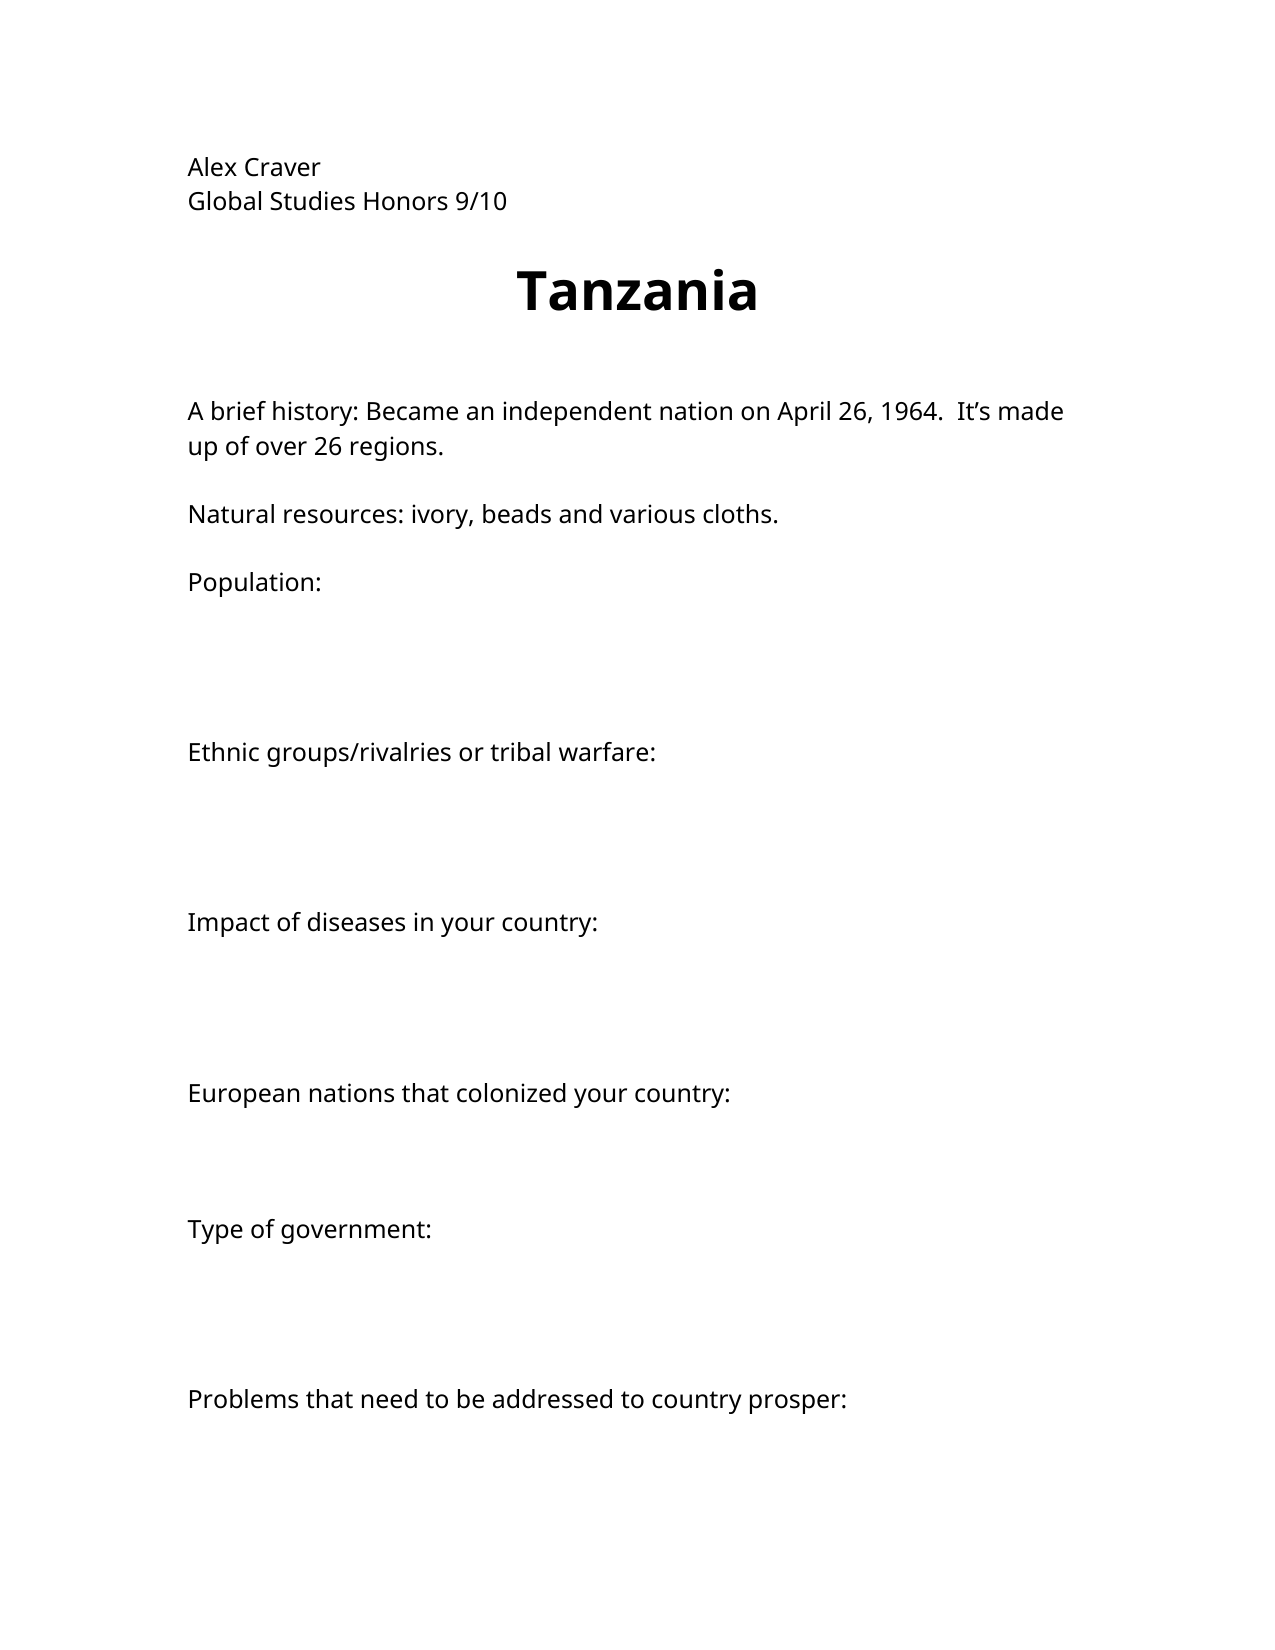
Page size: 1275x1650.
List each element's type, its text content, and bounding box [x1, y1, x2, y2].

text Population: [187, 564, 1087, 598]
text Type of government: [187, 1212, 1087, 1246]
text A brief history: Became an independent nation on April 26, 1964. It’s made up of over 26 regions. [187, 394, 1087, 462]
text Problems that need to be addressed to country prosper: [187, 1382, 1087, 1416]
text European nations that colonized your country: [187, 1075, 1087, 1109]
text Impact of diseases in your country: [187, 905, 1087, 939]
text Natural resources: ivory, beads and various cloths. [187, 496, 1087, 530]
text Ethnic groups/rivalries or tribal warfare: [187, 735, 1087, 769]
text Alex Craver [187, 150, 1087, 184]
text Global Studies Honors 9/10 [187, 184, 1087, 218]
text Tanzania [187, 252, 1087, 326]
